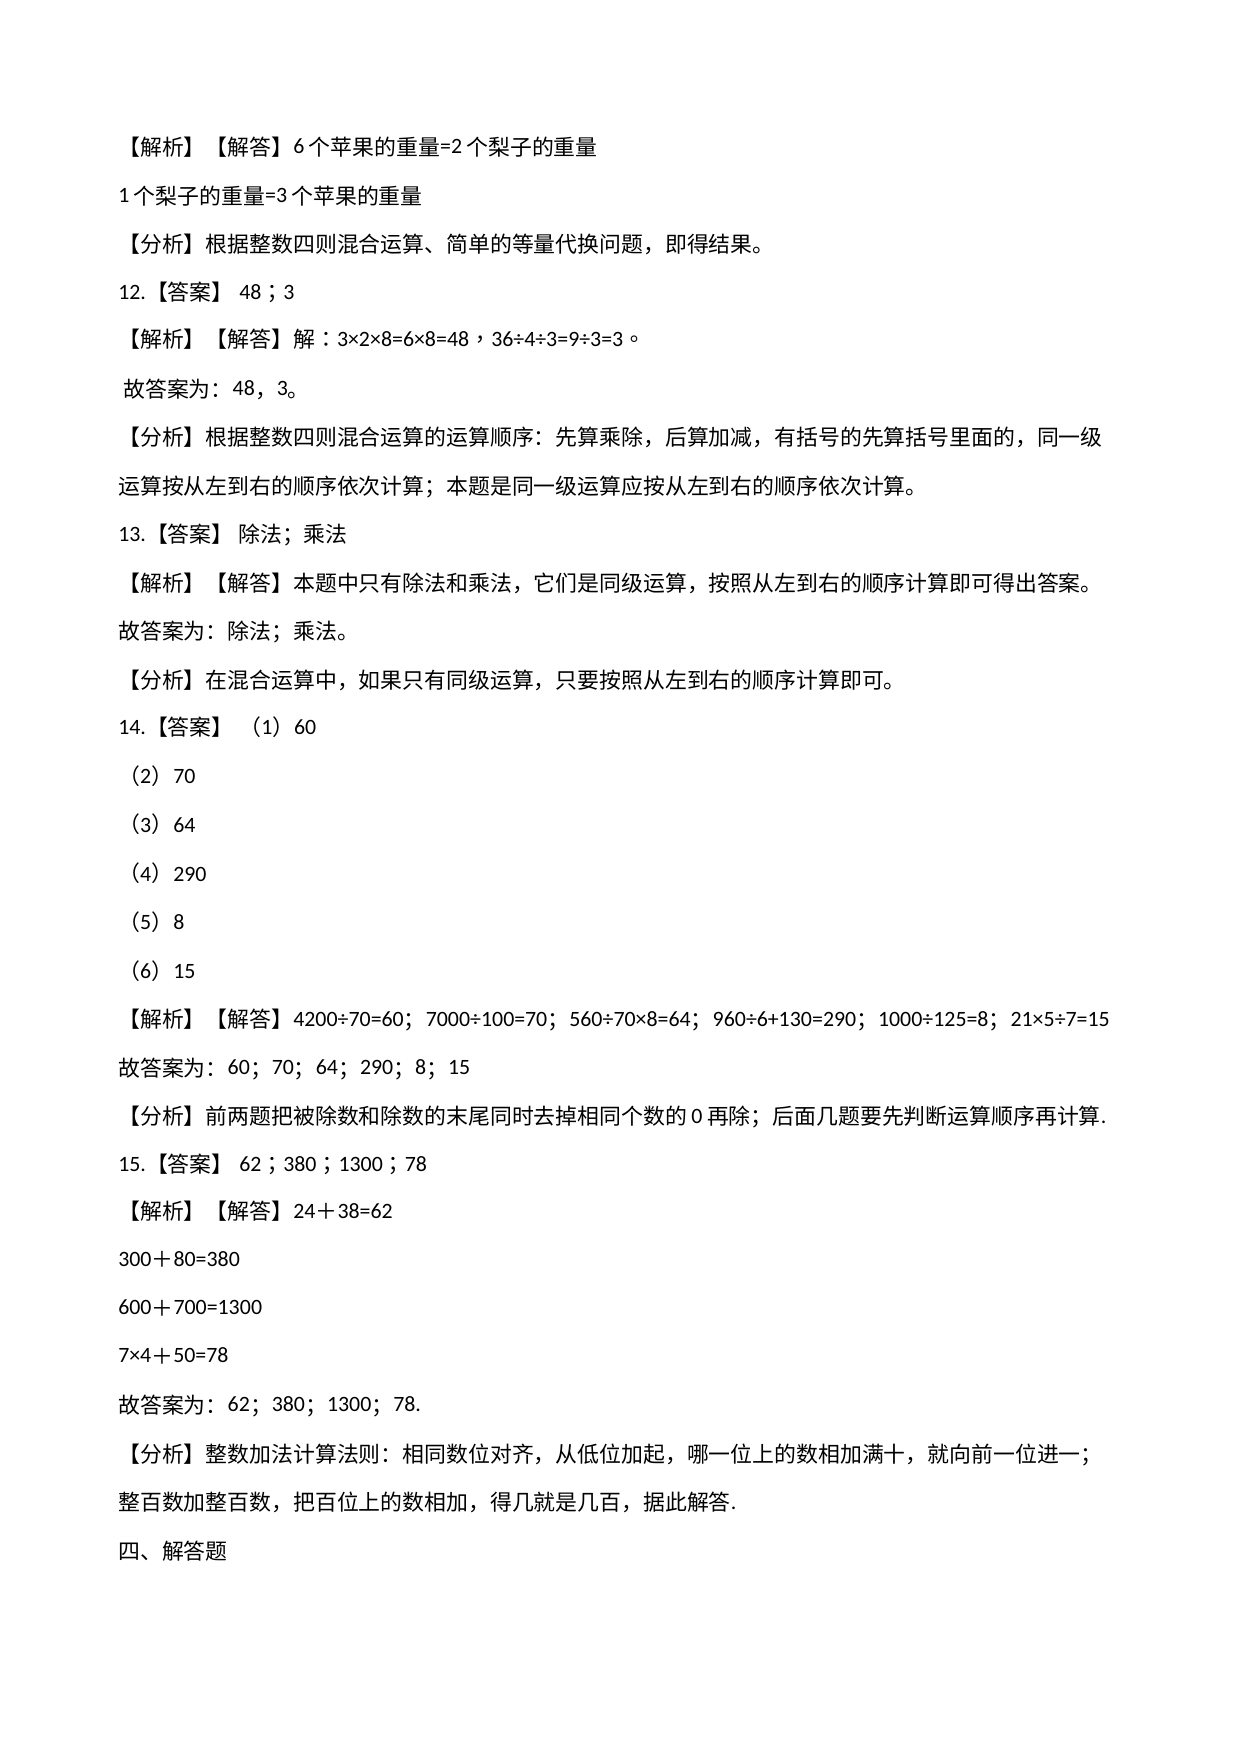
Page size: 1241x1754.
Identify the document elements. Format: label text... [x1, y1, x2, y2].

text 600＋700=1300 [118, 1290, 1122, 1323]
text 【解析】【解答】解：3×2×8=6×8=48，36÷4÷3=9÷3=3。 故答案为：48，3。 [118, 323, 1122, 404]
text 【解析】【解答】4200÷70=60；7000÷100=70；560÷70×8=64；960÷6+130=290；1000÷125=8；21×5÷7=15 故答案为：60；70；64；290；8；15 [118, 1002, 1122, 1083]
text 300＋80=380 [118, 1242, 1122, 1274]
text 【分析】根据整数四则混合运算的运算顺序：先算乘除，后算加减，有括号的先算括号里面的，同一级运算按从左到右的顺序依次计算；本题是同一级运算应按从左到右的顺序依次计算。 [118, 420, 1122, 501]
text 【解析】【解答】24＋38=62 [118, 1194, 1122, 1227]
text 【分析】在混合运算中，如果只有同级运算，只要按照从左到右的顺序计算即可。 [118, 662, 1122, 695]
text 7×4＋50=78 故答案为：62；380；1300；78. 【分析】整数加法计算法则：相同数位对齐，从低位加起，哪一位上的数相加满十，就向前一位进一；整百数加整百数，把百位上的数相加，得几就是几百，据此解答. [118, 1339, 1122, 1517]
text 【解析】【解答】本题中只有除法和乘法，它们是同级运算，按照从左到右的顺序计算即可得出答案。 故答案为：除法；乘法。 [118, 565, 1122, 646]
text 12.【答案】 48；3 [118, 275, 1122, 308]
text 【解析】【解答】6个苹果的重量=2个梨子的重量 1个梨子的重量=3个苹果的重量 【分析】根据整数四则混合运算、简单的等量代换问题，即得结果。 [118, 129, 1122, 259]
text 【分析】前两题把被除数和除数的末尾同时去掉相同个数的0再除；后面几题要先判断运算顺序再计算. [118, 1099, 1122, 1131]
text 四、解答题 [118, 1533, 1122, 1566]
text 13.【答案】 除法；乘法 [118, 517, 1122, 549]
text 14.【答案】 （1）60 （2）70 （3）64 （4）290 （5）8 （6）15 [118, 711, 1122, 987]
text 15.【答案】 62；380；1300；78 [118, 1147, 1122, 1180]
